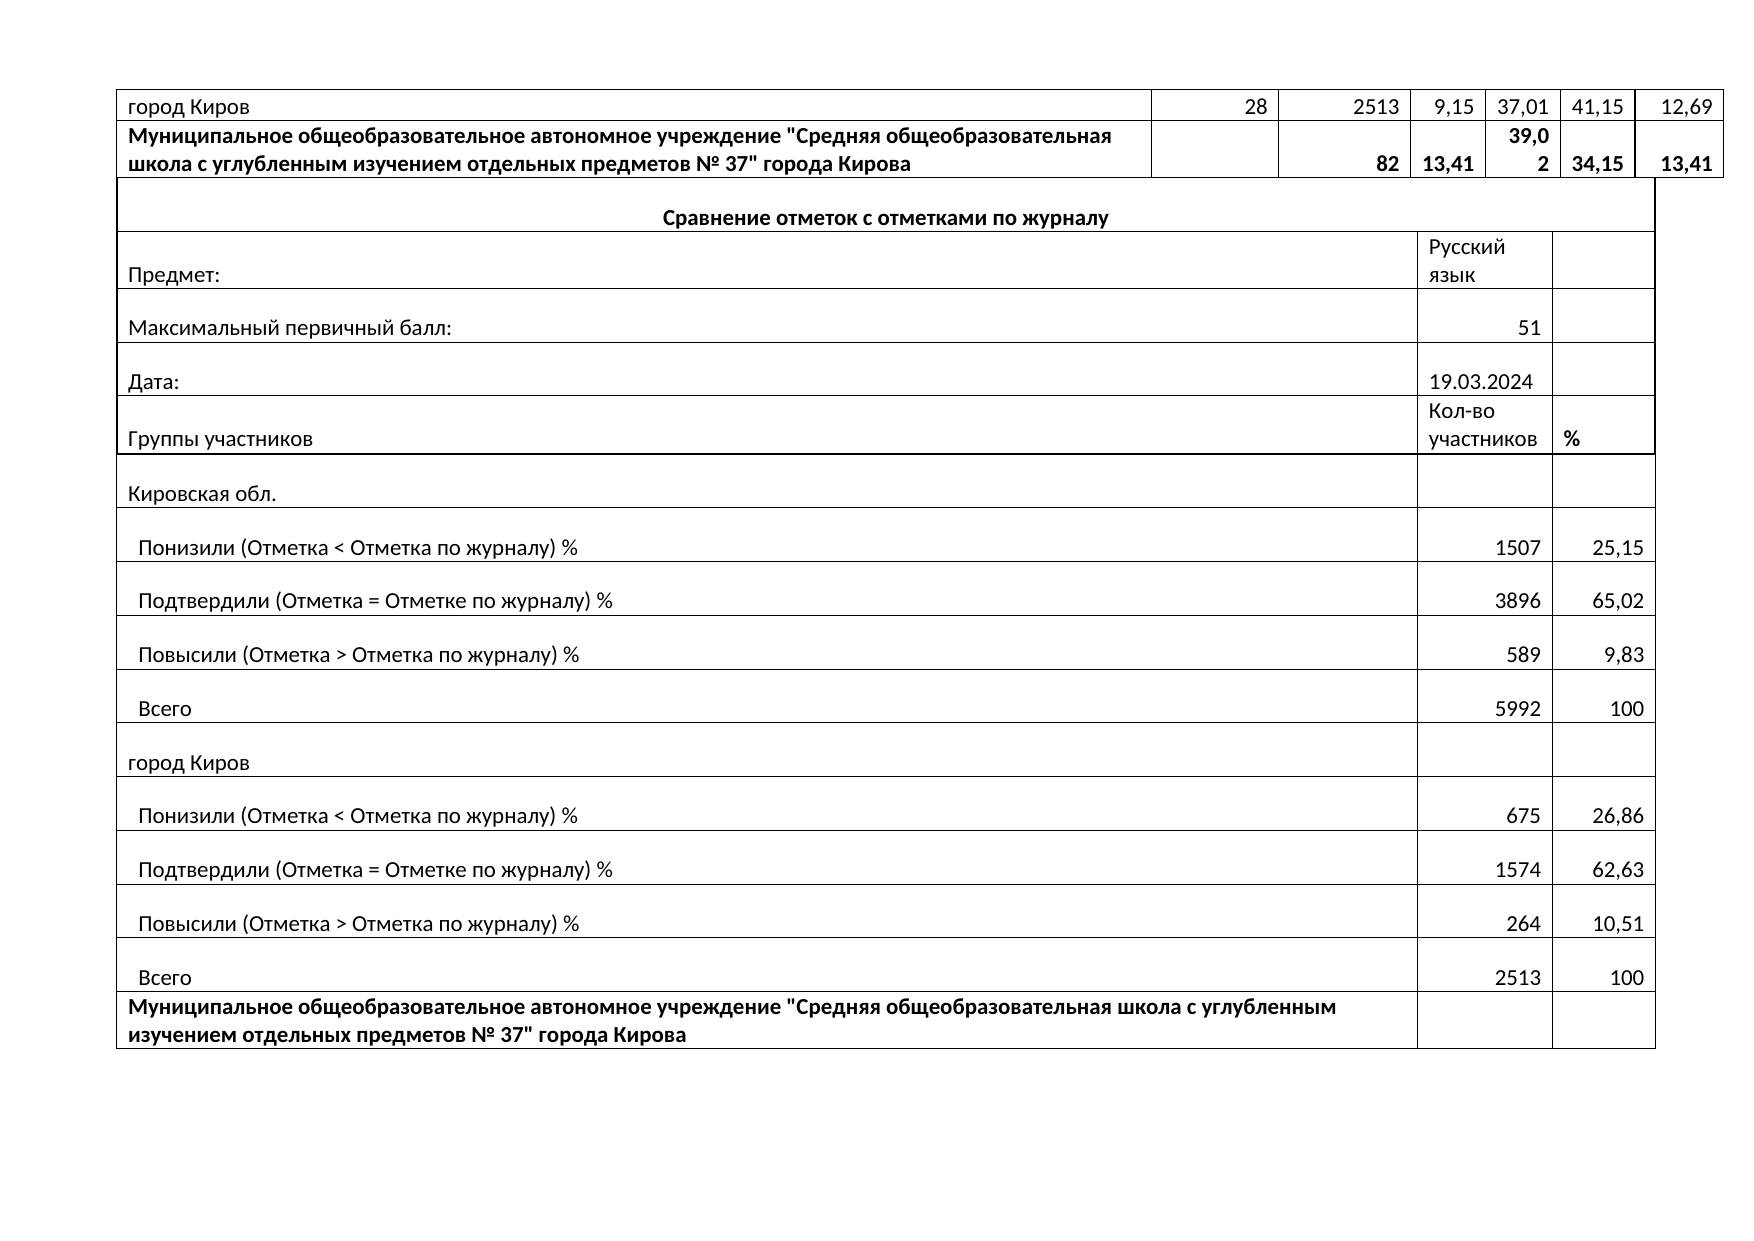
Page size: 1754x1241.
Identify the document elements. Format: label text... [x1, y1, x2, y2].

table_cell 28 [1152, 90, 1278, 120]
table_cell Максимальный первичный балл: [118, 289, 1417, 342]
table_cell [1418, 723, 1552, 776]
table_cell Понизили (Отметка < Отметка по журналу) % [117, 777, 1417, 830]
table_cell 264 [1418, 885, 1552, 937]
table_cell 37,01 [1486, 90, 1560, 120]
table_cell 51 [1418, 289, 1552, 342]
table_cell 25,15 [1553, 508, 1655, 561]
table_cell 2513 [1279, 90, 1410, 120]
table_cell 26,86 [1553, 777, 1655, 830]
table_cell 41,15 [1561, 90, 1634, 120]
table_cell % [1553, 396, 1654, 452]
table_cell 5992 [1418, 670, 1552, 722]
table_cell Дата: [118, 343, 1417, 395]
table_cell Подтвердили (Отметка = Отметке по журналу) % [117, 562, 1417, 615]
table_cell Муниципальное общеобразовательное автономное учреждение "Средняя общеобразовательная школа с углубленным изучением отдельных предметов № 37" города Кирова [117, 121, 1151, 177]
table_cell Всего [117, 670, 1417, 722]
table_cell Повысили (Отметка > Отметка по журналу) % [117, 616, 1417, 668]
table_cell Всего [117, 938, 1417, 991]
table_cell 100 [1553, 670, 1655, 722]
table_cell [1553, 992, 1655, 1048]
table_cell Предмет: [118, 232, 1417, 288]
table_cell 13,41 [1411, 121, 1485, 177]
table_cell 65,02 [1553, 562, 1655, 615]
table_cell [1553, 343, 1654, 395]
table_cell город Киров [117, 90, 1151, 120]
table_cell [1553, 723, 1655, 776]
table_cell [1418, 992, 1552, 1048]
table_cell Кол-во участников [1418, 396, 1552, 452]
table_cell 675 [1418, 777, 1552, 830]
table_cell 9,83 [1553, 616, 1655, 668]
table_cell 2513 [1418, 938, 1552, 991]
table_cell 9,15 [1411, 90, 1485, 120]
table_cell Подтвердили (Отметка = Отметке по журналу) % [117, 831, 1417, 883]
table_cell 100 [1553, 938, 1655, 991]
table_cell 34,15 [1561, 121, 1634, 177]
table_cell 62,63 [1553, 831, 1655, 883]
table_cell Понизили (Отметка < Отметка по журналу) % [117, 508, 1417, 561]
table_cell Сравнение отметок с отметками по журналу [118, 178, 1654, 231]
table_cell [1418, 455, 1552, 507]
table_cell 589 [1418, 616, 1552, 668]
table_cell 1574 [1418, 831, 1552, 883]
table_cell 19.03.2024 [1418, 343, 1552, 395]
table_cell [1553, 455, 1655, 507]
table_cell [1553, 289, 1654, 342]
table_cell 12,69 [1636, 90, 1723, 120]
table_cell 10,51 [1553, 885, 1655, 937]
table_cell [1152, 121, 1278, 177]
table_cell город Киров [117, 723, 1417, 776]
table_cell Кировская обл. [117, 455, 1417, 507]
table_cell 13,41 [1636, 121, 1723, 177]
table_cell [1553, 232, 1654, 288]
table_cell Муниципальное общеобразовательное автономное учреждение "Средняя общеобразовательная школа с углубленным изучением отдельных предметов № 37" города Кирова [117, 992, 1417, 1048]
table_cell Группы участников [118, 396, 1417, 452]
table_cell 39,02 [1486, 121, 1560, 177]
table_cell 82 [1279, 121, 1410, 177]
table_cell Повысили (Отметка > Отметка по журналу) % [117, 885, 1417, 937]
table_cell Русский язык [1418, 232, 1552, 288]
table_cell 3896 [1418, 562, 1552, 615]
table_cell 1507 [1418, 508, 1552, 561]
